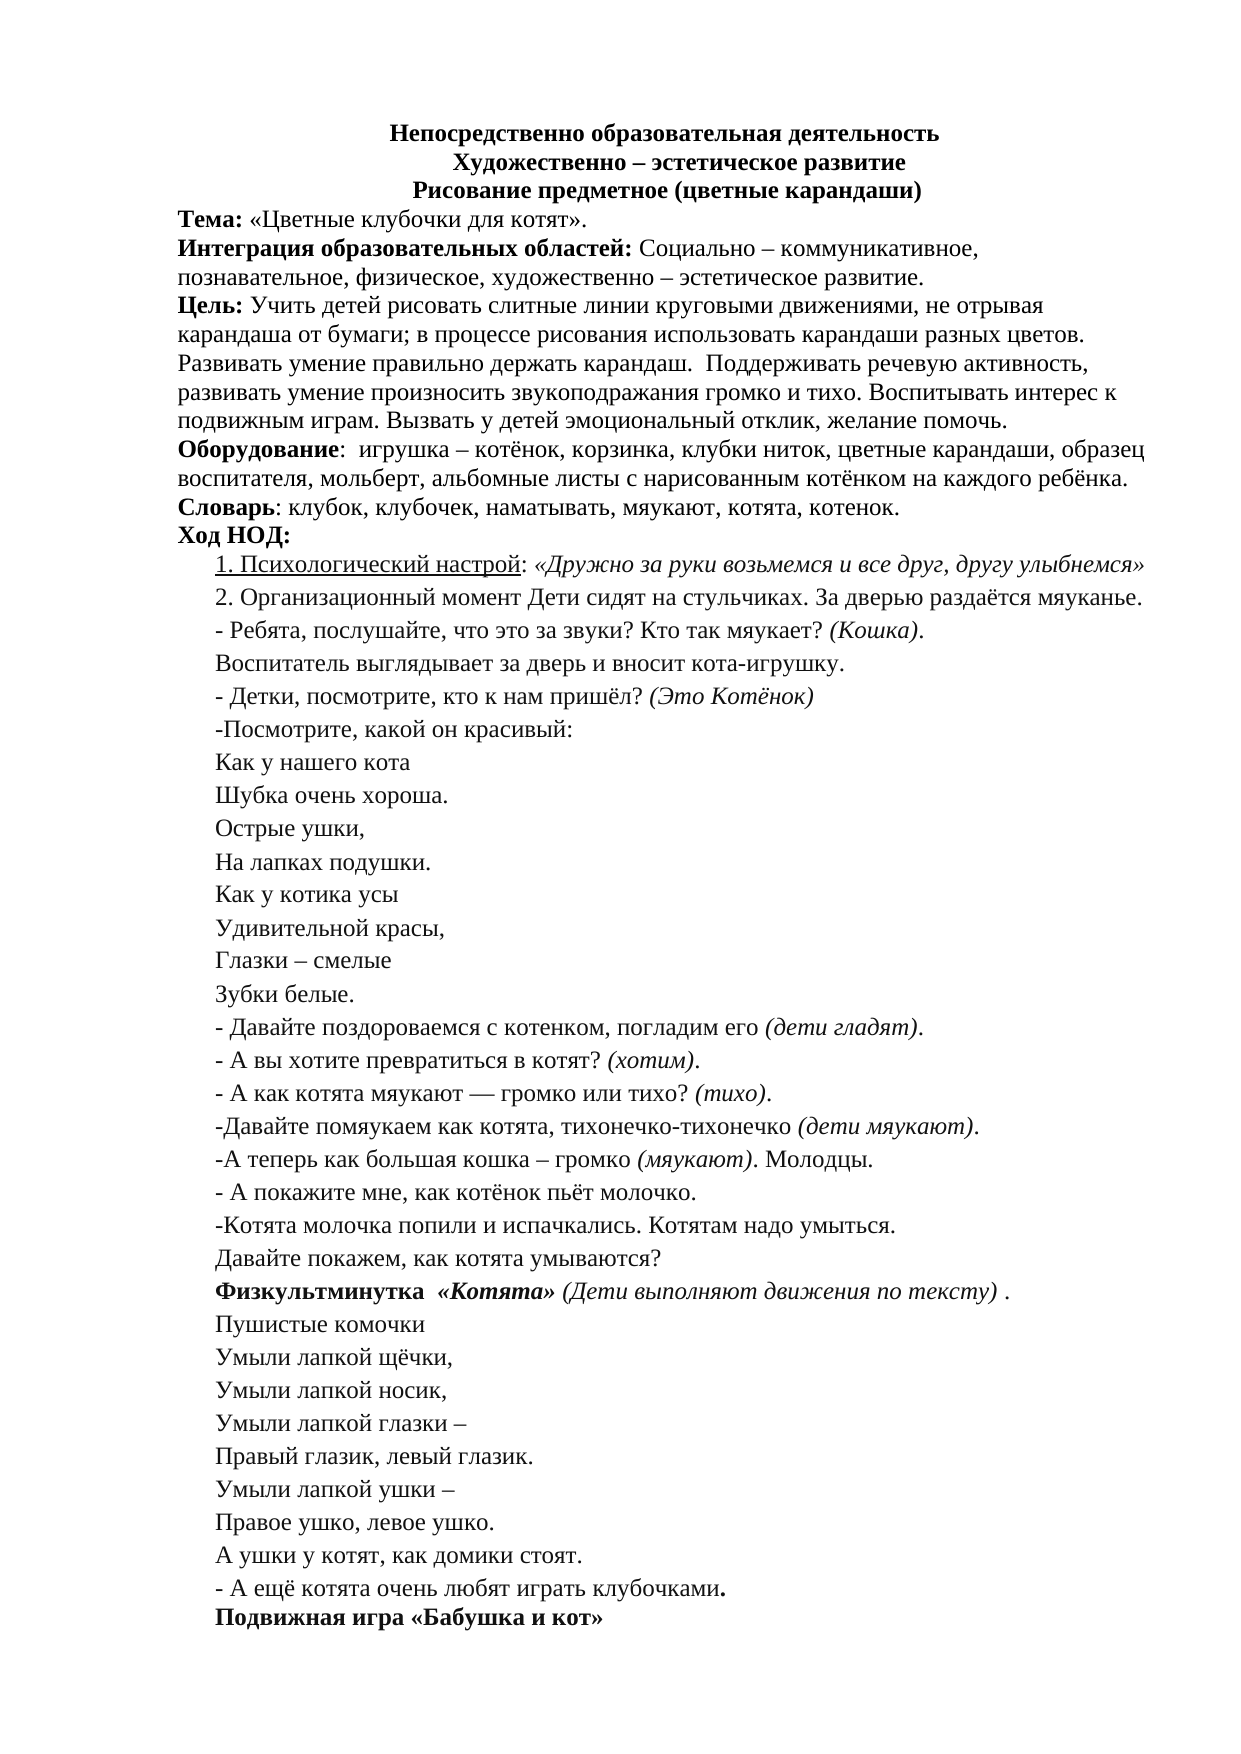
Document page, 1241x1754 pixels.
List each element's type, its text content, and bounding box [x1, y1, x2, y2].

text - Детки, посмотрите, кто к нам пришёл? (Это Котёнок) [177, 681, 1152, 710]
text Удивительной красы, [177, 913, 1152, 941]
text Ход НОД: [177, 521, 1152, 549]
text Подвижная игра «Бабушка и кот» [177, 1602, 1152, 1631]
text Тема: «Цветные клубочки для котят». [177, 204, 1152, 233]
text Как у котика усы [177, 879, 1152, 908]
text Умыли лапкой глазки – [177, 1408, 1152, 1437]
text Глазки – смелые [177, 946, 1152, 974]
text Оборудование: игрушка – котёнок, корзинка, клубки ниток, цветные карандаши, образец воспитателя, мольберт, альбомные листы с нарисованным котёнком на каждого ребёнка. [177, 434, 1152, 492]
text Цель: Учить детей рисовать слитные линии круговыми движениями, не отрывая карандаша от бумаги; в процессе рисования использовать карандаши разных цветов. Развивать умение правильно держать карандаш. Поддерживать речевую активность, развивать умение произносить звукоподражания громко и тихо. Воспитывать интерес к подвижным играм. Вызвать у детей эмоциональный отклик, желание помочь. [177, 291, 1152, 434]
text 1. Психологический настрой: «Дружно за руки возьмемся и все друг, другу улыбнемся» [177, 549, 1152, 578]
text Правый глазик, левый глазик. [177, 1441, 1152, 1470]
text -Котята молочка попили и испачкались. Котятам надо умыться. [177, 1210, 1152, 1238]
text - А вы хотите превратиться в котят? (хотим). [177, 1045, 1152, 1073]
text Острые ушки, [177, 813, 1152, 842]
text Как у нашего кота [177, 747, 1152, 776]
text Физкультминутка «Котята» (Дети выполняют движения по тексту) . [177, 1276, 1152, 1304]
text Интеграция образовательных областей: Социально – коммуникативное, познавательное, физическое, художественно – эстетическое развитие. [177, 233, 1152, 291]
text -Посмотрите, какой он красивый: [177, 714, 1152, 743]
text Умыли лапкой щёчки, [177, 1342, 1152, 1371]
text На лапках подушки. [177, 847, 1152, 875]
text Непосредственно образовательная деятельность [177, 118, 1152, 147]
text -Давайте помяукаем как котята, тихонечко-тихонечко (дети мяукают). [177, 1111, 1152, 1139]
text Умыли лапкой ушки – [177, 1474, 1152, 1503]
text Художественно – эстетическое развитие [177, 147, 1152, 176]
text Воспитатель выглядывает за дверь и вносит кота-игрушку. [177, 648, 1152, 677]
text Пушистые комочки [177, 1309, 1152, 1338]
text -А теперь как большая кошка – громко (мяукают). Молодцы. [177, 1144, 1152, 1172]
text - А как котята мяукают — громко или тихо? (тихо). [177, 1078, 1152, 1106]
text А ушки у котят, как домики стоят. [177, 1540, 1152, 1569]
text - А покажите мне, как котёнок пьёт молочко. [177, 1177, 1152, 1206]
text 2. Организационный момент Дети сидят на стульчиках. За дверью раздаётся мяуканье. [177, 582, 1152, 611]
text Правое ушко, левое ушко. [177, 1507, 1152, 1536]
text Словарь: клубок, клубочек, наматывать, мяукают, котята, котенок. [177, 492, 1152, 521]
text Рисование предметное (цветные карандаши) [177, 176, 1152, 204]
text - А ещё котята очень любят играть клубочками. [177, 1573, 1152, 1602]
text Шубка очень хороша. [177, 781, 1152, 809]
text Умыли лапкой носик, [177, 1375, 1152, 1404]
text - Давайте поздороваемся с котенком, погладим его (дети гладят). [177, 1012, 1152, 1040]
text Давайте покажем, как котята умываются? [177, 1243, 1152, 1272]
text Зубки белые. [177, 979, 1152, 1007]
text - Ребята, послушайте, что это за звуки? Кто так мяукает? (Кошка). [177, 615, 1152, 644]
